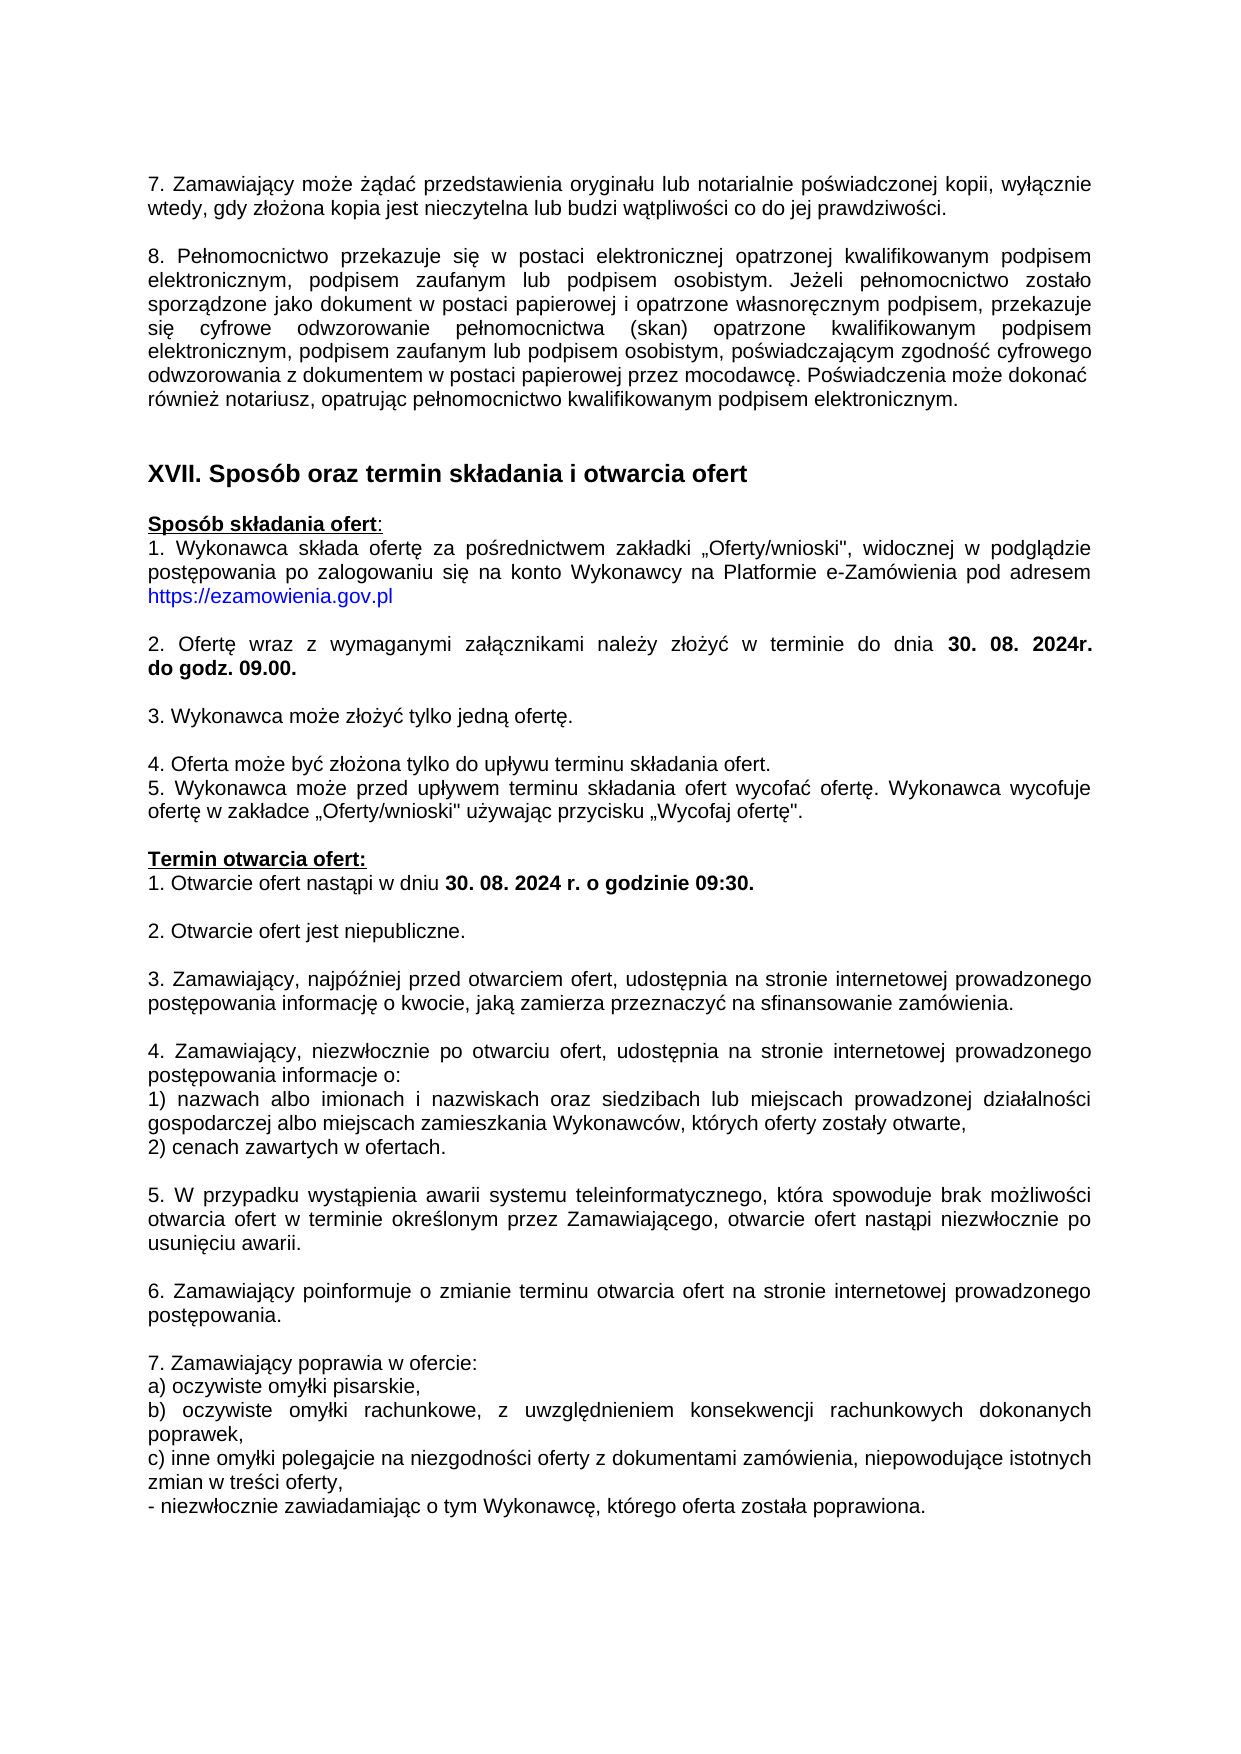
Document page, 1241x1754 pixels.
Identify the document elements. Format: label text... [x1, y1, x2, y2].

text - niezwłocznie zawiadamiając o tym Wykonawcę, którego oferta została poprawiona. [148, 1494, 1093, 1518]
text 4. Zamawiający, niezwłocznie po otwarciu ofert, udostępnia na stronie internetowej prowadzonego postępowania informacje o: [148, 1039, 1093, 1087]
text 2. Otwarcie ofert jest niepubliczne. [148, 919, 1093, 943]
text 5. Wykonawca może przed upływem terminu składania ofert wycofać ofertę. Wykonawca wycofuje ofertę w zakładce „Oferty/wnioski" używając przycisku „Wycofaj ofertę". [148, 775, 1093, 823]
text 5. W przypadku wystąpienia awarii systemu teleinformatycznego, która spowoduje brak możliwości otwarcia ofert w terminie określonym przez Zamawiającego, otwarcie ofert nastąpi niezwłocznie po usunięciu awarii. [148, 1183, 1093, 1254]
text 4. Oferta może być złożona tylko do upływu terminu składania ofert. [148, 751, 1093, 775]
text 1. Wykonawca składa ofertę za pośrednictwem zakładki „Oferty/wnioski", widocznej w podglądzie postępowania po zalogowaniu się na konto Wykonawcy na Platformie e-Zamówienia pod adresem https://ezamowienia.gov.pl [148, 536, 1093, 608]
text 7. Zamawiający może żądać przedstawienia oryginału lub notarialnie poświadczonej kopii, wyłącznie wtedy, gdy złożona kopia jest nieczytelna lub budzi wątpliwości co do jej prawdziwości. [148, 172, 1093, 219]
text 2) cenach zawartych w ofertach. [148, 1135, 1093, 1159]
text 3. Zamawiający, najpóźniej przed otwarciem ofert, udostępnia na stronie internetowej prowadzonego postępowania informację o kwocie, jaką zamierza przeznaczyć na sfinansowanie zamówienia. [148, 967, 1093, 1015]
text 8. Pełnomocnictwo przekazuje się w postaci elektronicznej opatrzonej kwalifikowanym podpisem elektronicznym, podpisem zaufanym lub podpisem osobistym. Jeżeli pełnomocnictwo zostało sporządzone jako dokument w postaci papierowej i opatrzone własnoręcznym podpisem, przekazuje się cyfrowe odwzorowanie pełnomocnictwa (skan) opatrzone kwalifikowanym podpisem elektronicznym, podpisem zaufanym lub podpisem osobistym, poświadczającym zgodność cyfrowego odwzorowania z dokumentem w postaci papierowej przez mocodawcę. Poświadczenia może dokonać [148, 243, 1093, 387]
text 2. Ofertę wraz z wymaganymi załącznikami należy złożyć w terminie do dnia 30. 08. 2024r. do godz. 09.00. [148, 632, 1093, 679]
text 3. Wykonawca może złożyć tylko jedną ofertę. [148, 703, 1093, 727]
text 1. Otwarcie ofert nastąpi w dniu 30. 08. 2024 r. o godzinie 09:30. [148, 871, 1093, 895]
text Termin otwarcia ofert: [148, 847, 1093, 871]
text Sposób składania ofert: [148, 512, 1093, 536]
text c) inne omyłki polegajcie na niezgodności oferty z dokumentami zamówienia, niepowodujące istotnych zmian w treści oferty, [148, 1446, 1093, 1494]
text b) oczywiste omyłki rachunkowe, z uwzględnieniem konsekwencji rachunkowych dokonanych poprawek, [148, 1398, 1093, 1446]
text XVII. Sposób oraz termin składania i otwarcia ofert [148, 459, 1093, 488]
text a) oczywiste omyłki pisarskie, [148, 1374, 1093, 1398]
text 6. Zamawiający poinformuje o zmianie terminu otwarcia ofert na stronie internetowej prowadzonego postępowania. [148, 1278, 1093, 1326]
text 1) nazwach albo imionach i nazwiskach oraz siedzibach lub miejscach prowadzonej działalności gospodarczej albo miejscach zamieszkania Wykonawców, których oferty zostały otwarte, [148, 1087, 1093, 1135]
text 7. Zamawiający poprawia w ofercie: [148, 1350, 1093, 1374]
text również notariusz, opatrując pełnomocnictwo kwalifikowanym podpisem elektronicznym. [148, 387, 1093, 411]
